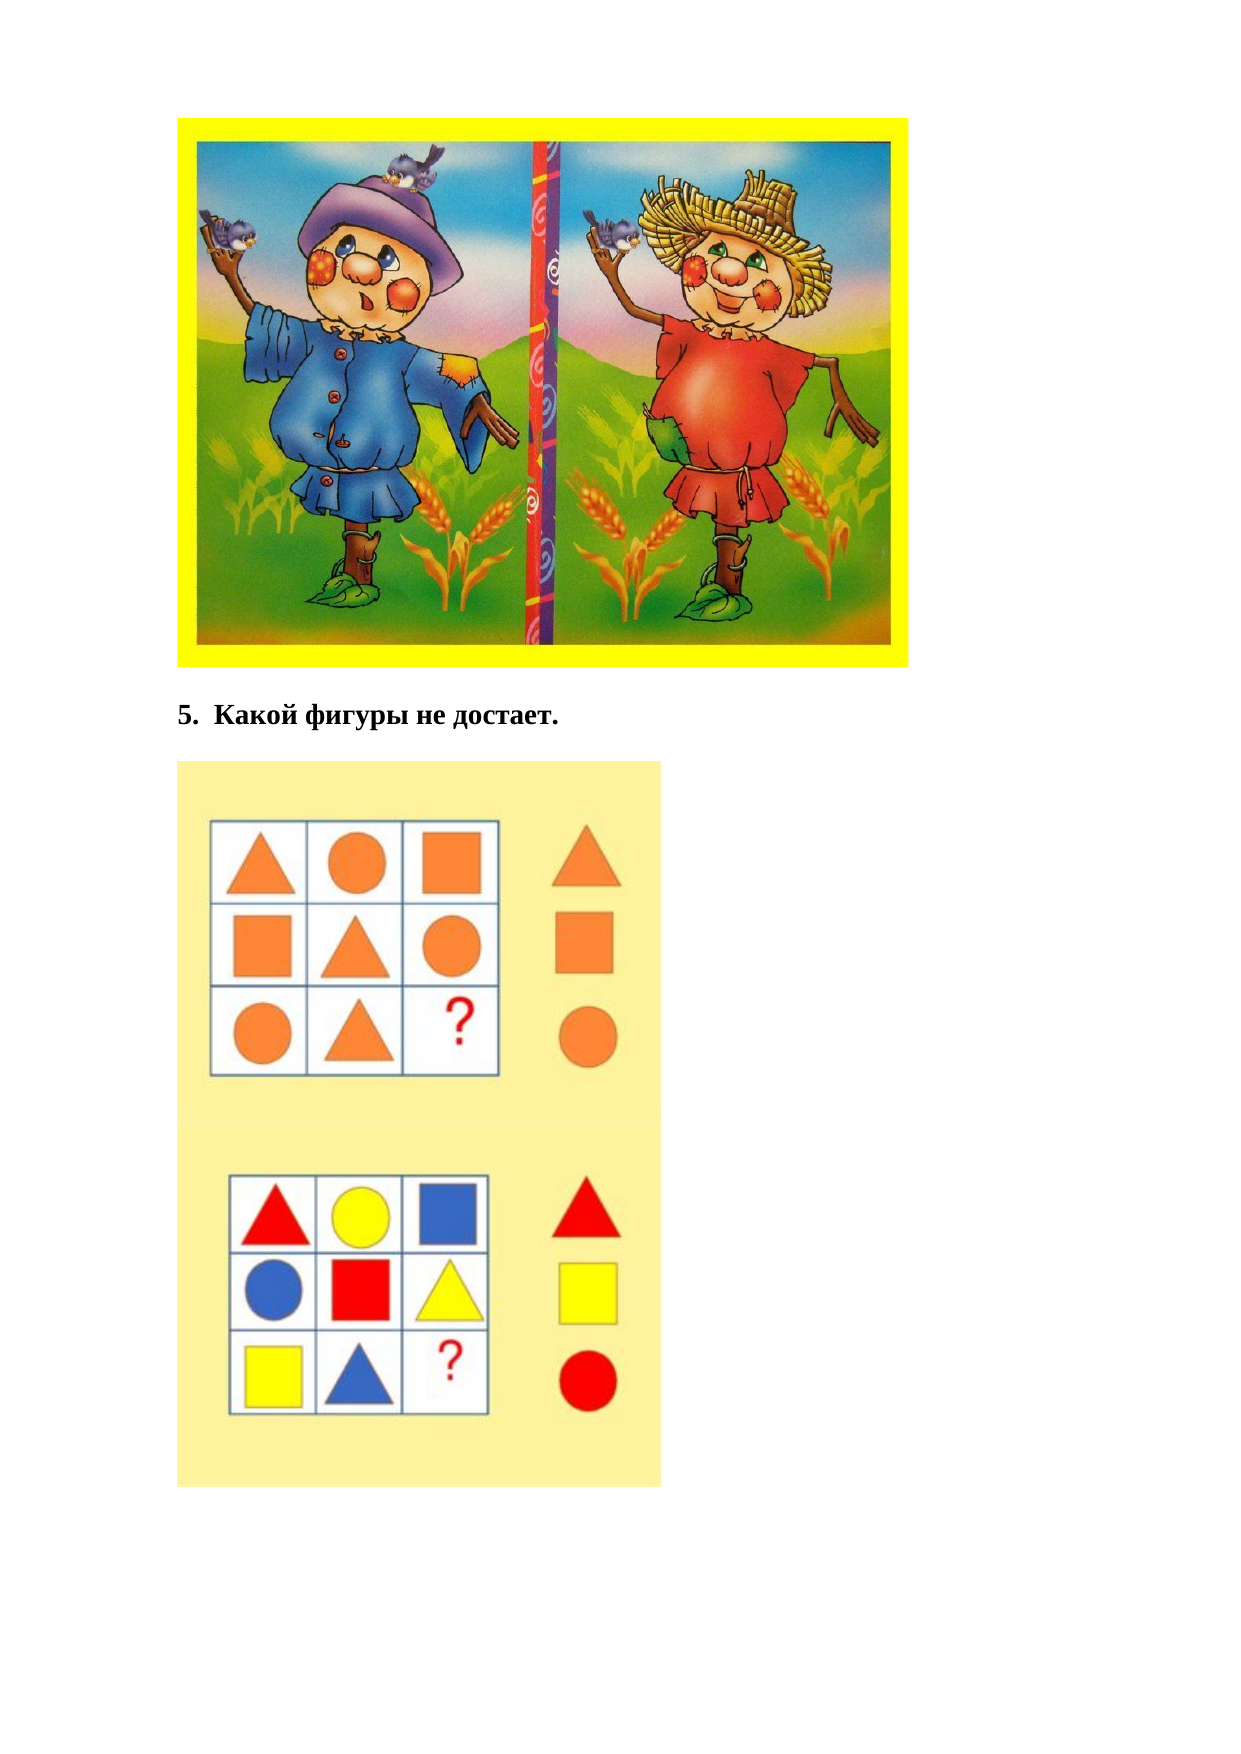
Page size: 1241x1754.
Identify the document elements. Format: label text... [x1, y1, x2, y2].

text 5. Какой фигуры не достает. [177, 697, 1152, 731]
picture [177, 761, 662, 1487]
picture [177, 118, 909, 667]
